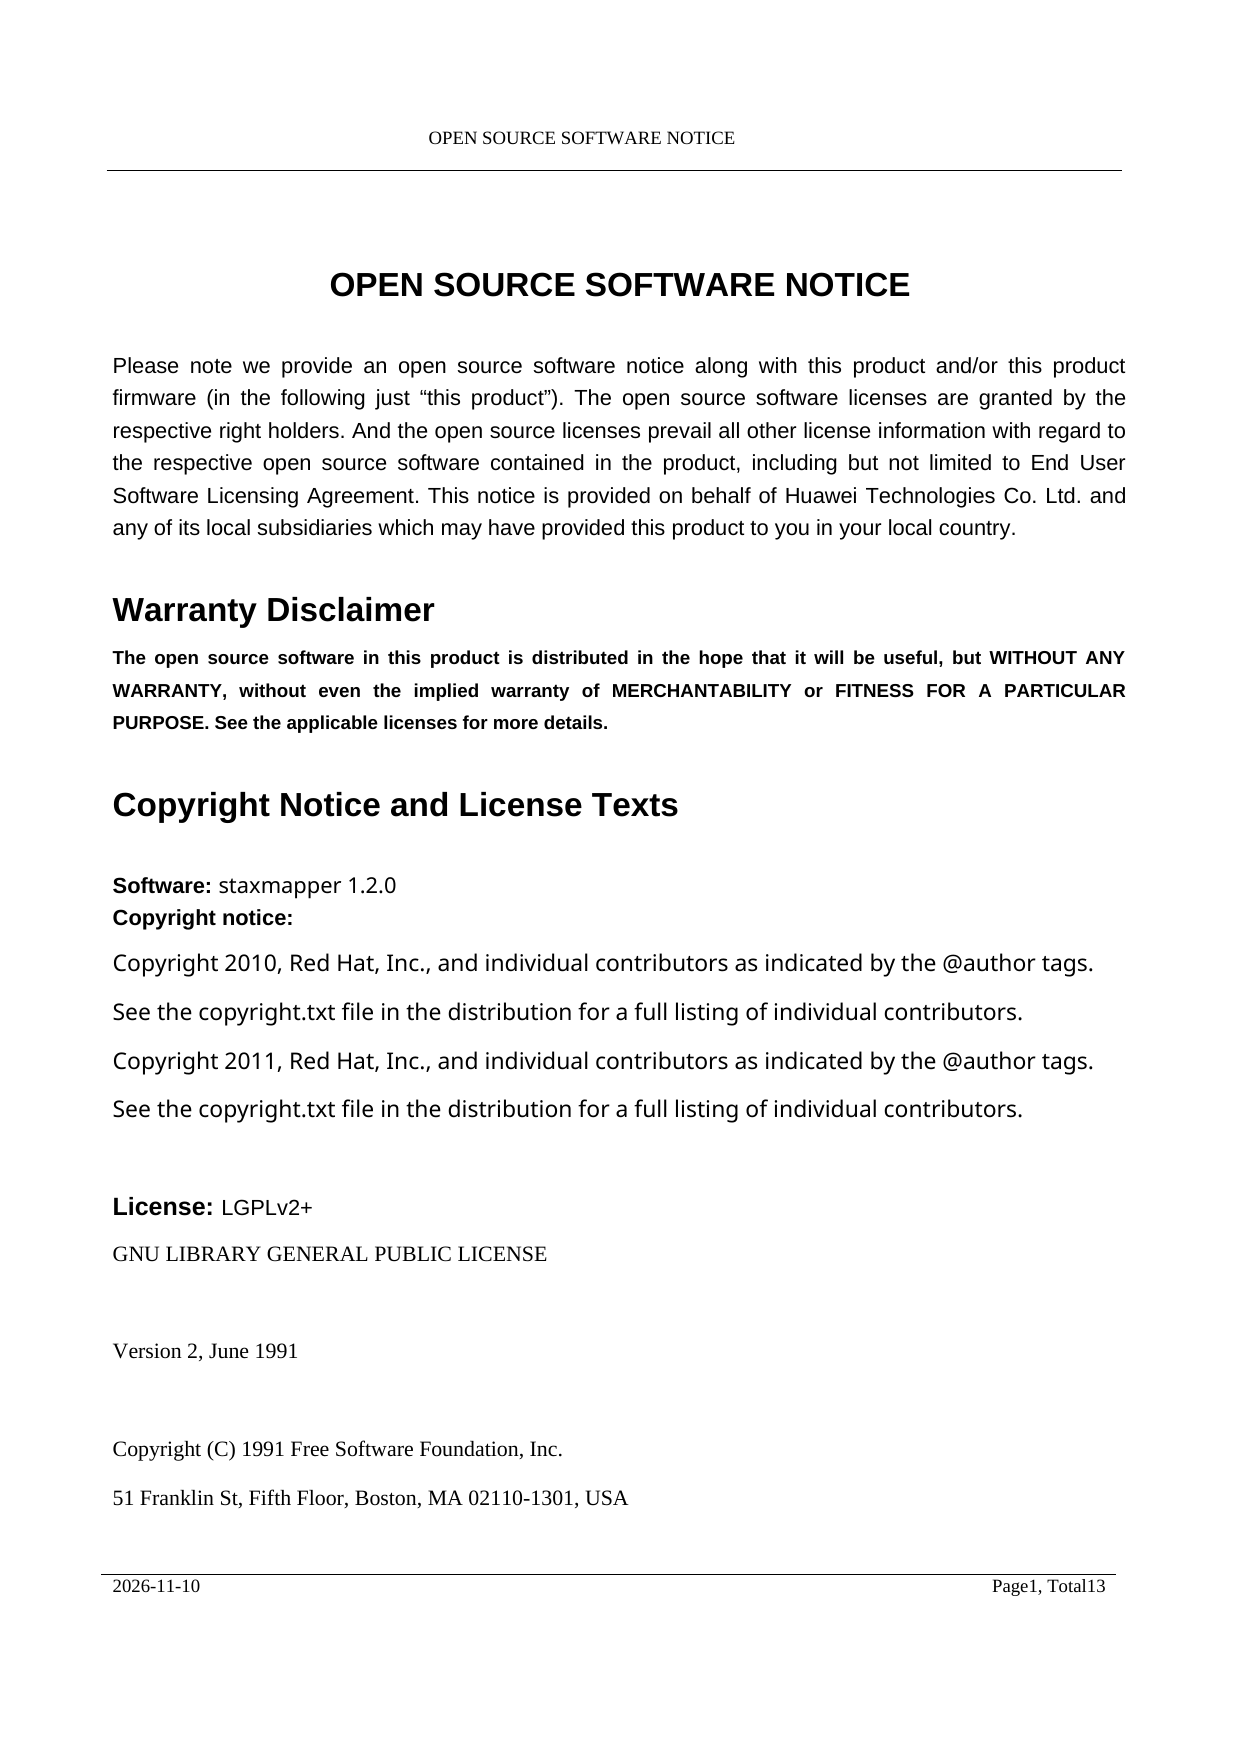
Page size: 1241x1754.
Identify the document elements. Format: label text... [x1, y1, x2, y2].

text Copyright notice: [112, 901, 1128, 934]
text Copyright Notice and License Texts [112, 771, 1128, 836]
text The open source software in this product is distributed in the hope that it will be useful, but WITHOUT ANY WARRANTY, without even the implied warranty of MERCHANTABILITY or FITNESS FOR A PARTICULAR PURPOSE. See the applicable licenses for more details. [112, 641, 1128, 739]
text Please note we provide an open source software notice along with this product and/or this product firmware (in the following just “this product”). The open source software licenses are granted by the respective right holders. And the open source licenses prevail all other license information with regard to the respective open source software contained in the product, including but not limited to End User Software Licensing Agreement. This notice is provided on behalf of Huawei Technologies Co. Ltd. and any of its local subsidiaries which may have provided this product to you in your local country. [112, 349, 1128, 544]
text Copyright 2010, Red Hat, Inc., and individual contributors as indicated by the @author tags. See the copyright.txt file in the distribution for a full listing of individual contributors. Copyright 2011, Red Hat, Inc., and individual contributors as indicated by the @author tags. See the copyright.txt file in the distribution for a full listing of individual contributors. [112, 947, 1128, 1174]
text Software: staxmapper 1.2.0 [112, 869, 1128, 901]
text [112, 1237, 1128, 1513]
text OPEN SOURCE SOFTWARE NOTICE [112, 251, 1128, 316]
text License: LGPLv2+ [112, 1190, 1128, 1223]
text Warranty Disclaimer [112, 576, 1128, 641]
